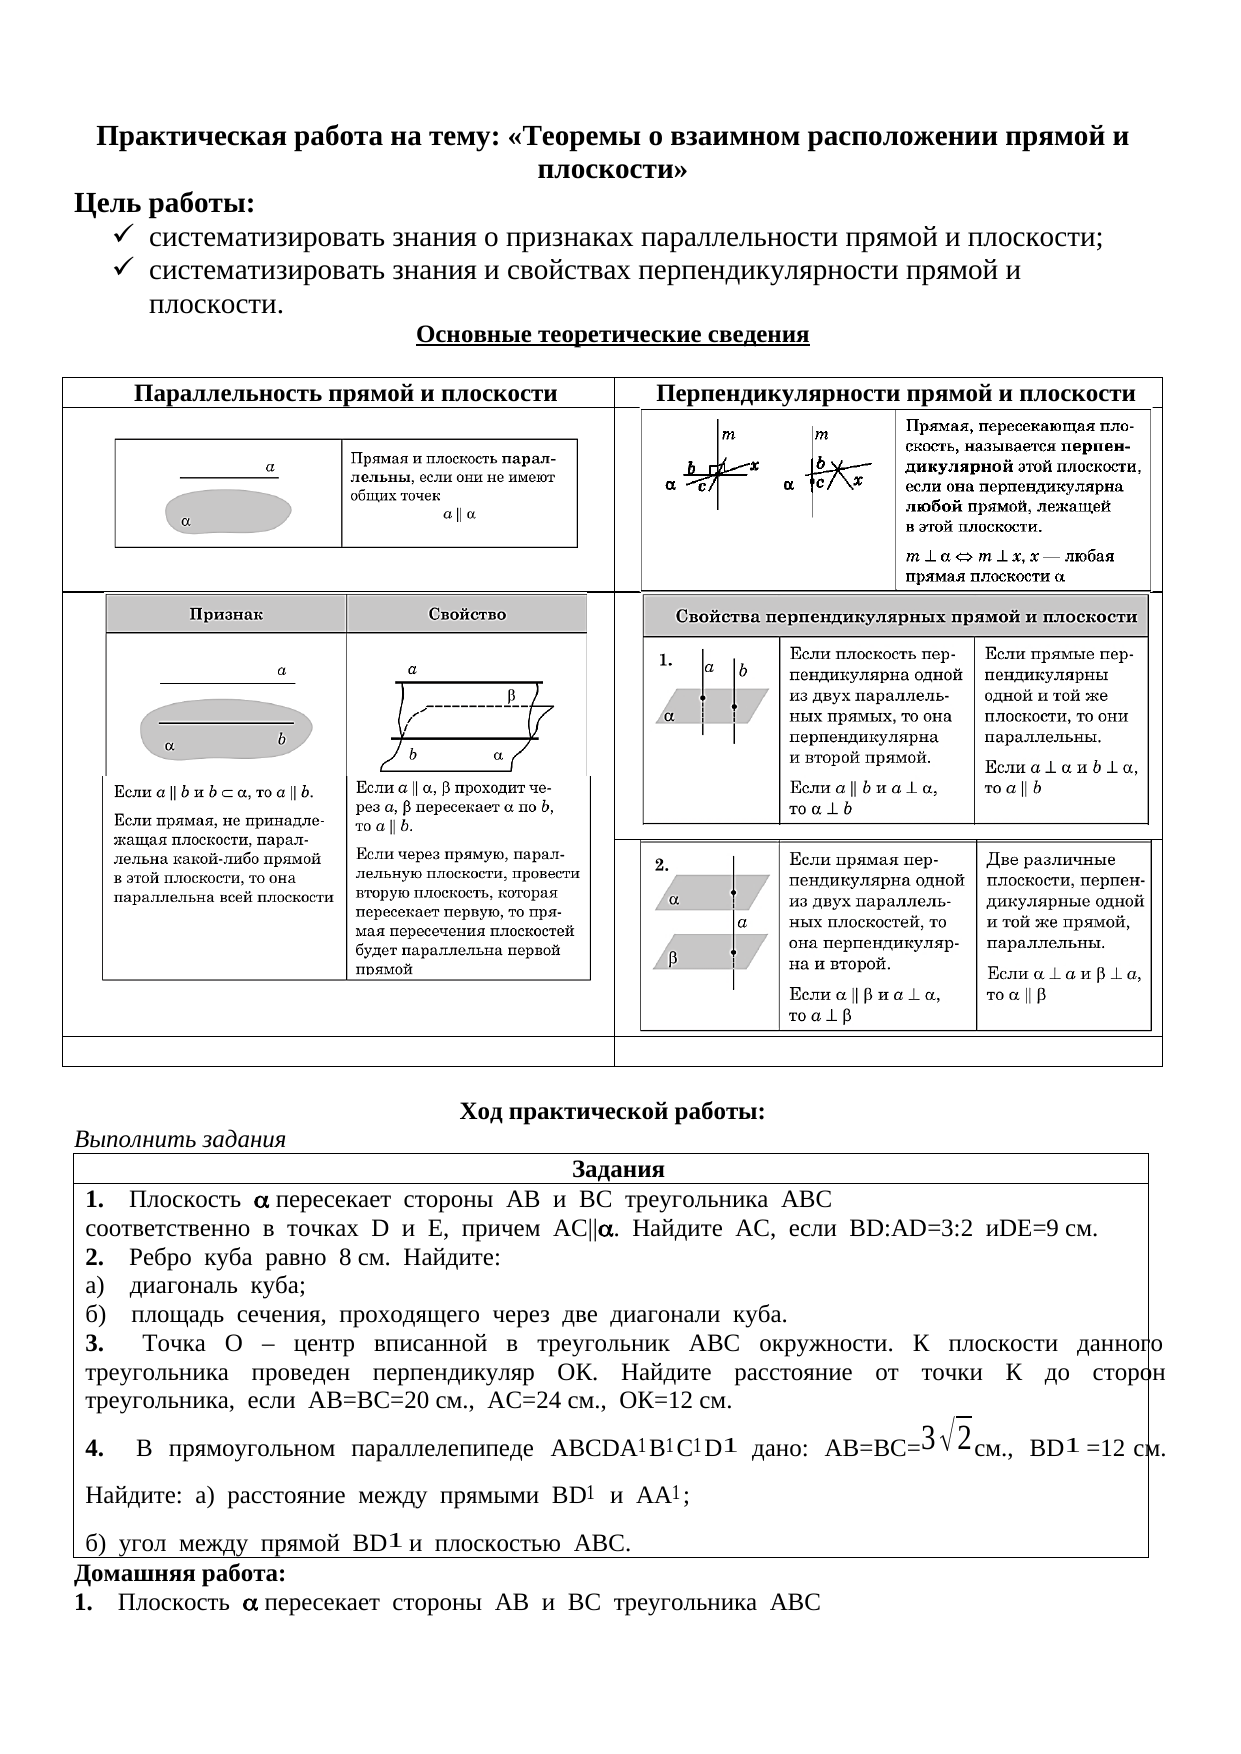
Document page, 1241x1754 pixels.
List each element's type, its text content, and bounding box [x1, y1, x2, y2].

text Основные теоретические сведения [74, 319, 1152, 348]
picture [641, 592, 1150, 825]
table_cell [615, 1037, 1162, 1066]
table_cell [615, 408, 639, 591]
list систематизировать знания о признаках параллельности прямой и плоскости; [111, 219, 1152, 252]
table_cell [1153, 408, 1162, 591]
text 1. Плоскость пересекает стороны AB и BC треугольника ABC [74, 1587, 1181, 1616]
table_header Параллельность прямой и плоскости [63, 378, 614, 407]
text Практическая работа на тему: «Теоремы о взаимном расположении прямой и плоскости» [74, 118, 1152, 185]
text Ход практической работы: [74, 1096, 1152, 1124]
table_cell 1. Плоскость пересекает стороны AB и BC треугольника ABC соответственно в точках D и E, причем AC||. Найдите AC, если BD:AD=3:2 иDE=9 см. 2. Ребро куба равно 8 см. Найдите: а) диагональ куба; б) площадь сечения, проходящего через две диагонали куба. 3. Точка О – центр вписанной в треугольник АВС окружности. К плоскости данного треугольника проведен перпендикуляр ОК. Найдите расстояние от точки К до сторон треугольника, если АВ=ВС=20 см., АС=24 см., ОК=12 см. 4. В прямоугольном параллелепипеде ABCDABCD дано: АВ=ВС=см., ВD=12 см. Найдите: а) расстояние между прямыми ВD и АА; б) угол между прямой ВDи плоскостью ABC. [74, 1184, 1148, 1557]
table_cell [615, 593, 1162, 839]
list систематизировать знания и свойствах перпендикулярности прямой и плоскости. [111, 252, 1152, 319]
picture [638, 840, 1153, 1032]
picture [100, 592, 592, 982]
table_cell [63, 1037, 614, 1066]
text Выполнить задания [74, 1124, 1152, 1153]
table_cell [615, 840, 1162, 1036]
text Цель работы: [74, 185, 1152, 219]
table_header Задания [74, 1154, 1148, 1183]
table_cell [63, 593, 614, 1036]
table_header Перпендикулярности прямой и плоскости [615, 378, 1162, 407]
table_cell [63, 408, 614, 591]
text Домашняя работа: [74, 1558, 1181, 1587]
picture [113, 436, 579, 549]
